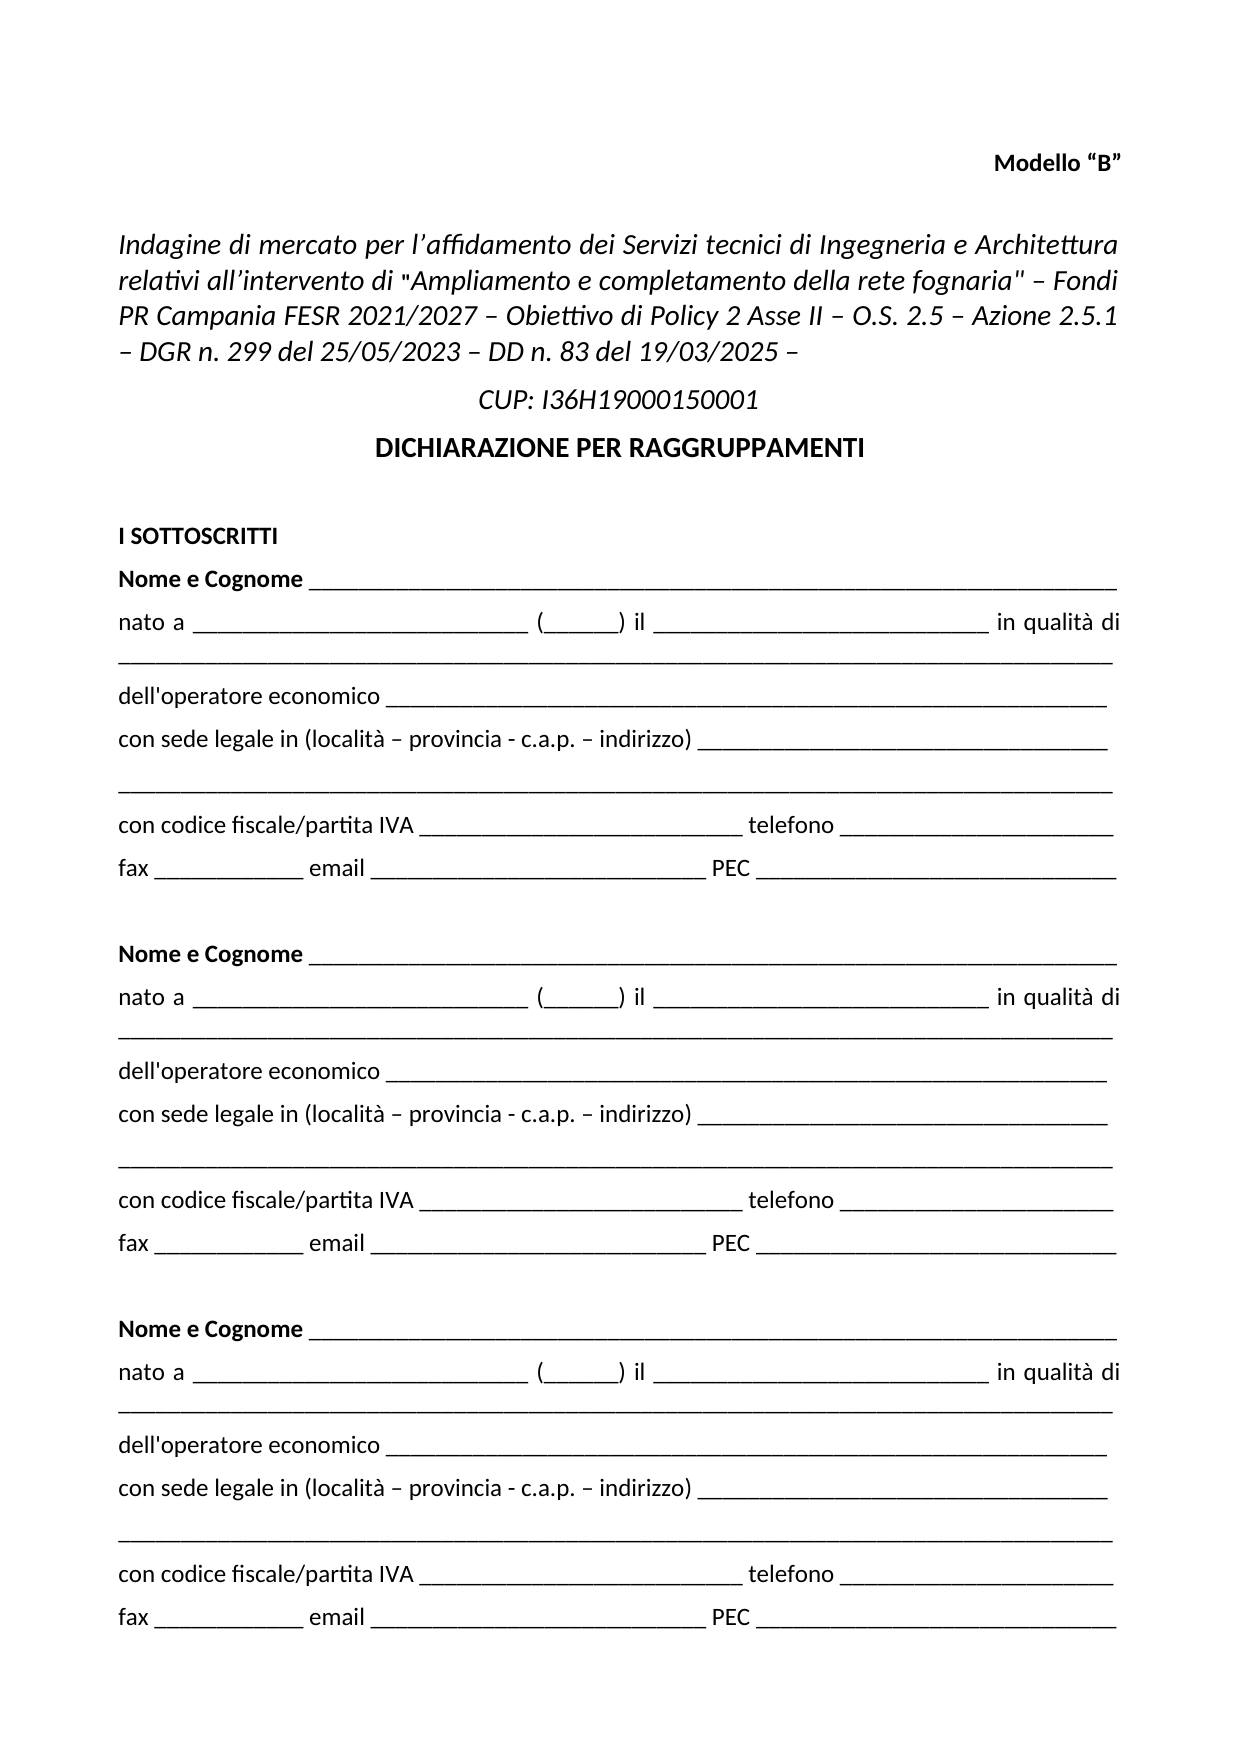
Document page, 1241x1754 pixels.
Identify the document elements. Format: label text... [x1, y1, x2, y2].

text ________________________________________________________________________________ [118, 1141, 1122, 1171]
text dell'operatore economico __________________________________________________________ [118, 1055, 1122, 1085]
text Nome e Cognome _________________________________________________________________ [118, 938, 1122, 969]
text Modello “B” [118, 148, 1122, 178]
text Nome e Cognome _________________________________________________________________ [118, 563, 1122, 594]
text ________________________________________________________________________________ [118, 766, 1122, 797]
text con codice fiscale/partita IVA __________________________ telefono ______________________ [118, 1184, 1122, 1214]
text I SOTTOSCRITTI [118, 521, 1122, 551]
text Nome e Cognome _________________________________________________________________ [118, 1313, 1122, 1343]
text fax ____________ email ___________________________ PEC _____________________________ [118, 1602, 1122, 1632]
text con codice fiscale/partita IVA __________________________ telefono ______________________ [118, 809, 1122, 840]
text con sede legale in (località – provincia - c.a.p. – indirizzo) _________________________________ [118, 723, 1122, 754]
text fax ____________ email ___________________________ PEC _____________________________ [118, 1227, 1122, 1257]
text dell'operatore economico __________________________________________________________ [118, 680, 1122, 711]
text con sede legale in (località – provincia - c.a.p. – indirizzo) _________________________________ [118, 1472, 1122, 1503]
text Indagine di mercato per l’affidamento dei Servizi tecnici di Ingegneria e Architettura relativi all’intervento di "Ampliamento e completamento della rete fognaria" – Fondi PR Campania FESR 2021/2027 – Obiettivo di Policy 2 Asse II – O.S. 2.5 – Azione 2.5.1 – DGR n. 299 del 25/05/2023 – DD n. 83 del 19/03/2025 – [118, 226, 1122, 369]
text DICHIARAZIONE PER RAGGRUPPAMENTI [118, 429, 1122, 465]
text fax ____________ email ___________________________ PEC _____________________________ [118, 852, 1122, 883]
text con sede legale in (località – provincia - c.a.p. – indirizzo) _________________________________ [118, 1098, 1122, 1128]
text ________________________________________________________________________________ [118, 1516, 1122, 1546]
text CUP: I36H19000150001 [118, 381, 1122, 417]
text con codice fiscale/partita IVA __________________________ telefono ______________________ [118, 1558, 1122, 1589]
text dell'operatore economico __________________________________________________________ [118, 1429, 1122, 1460]
